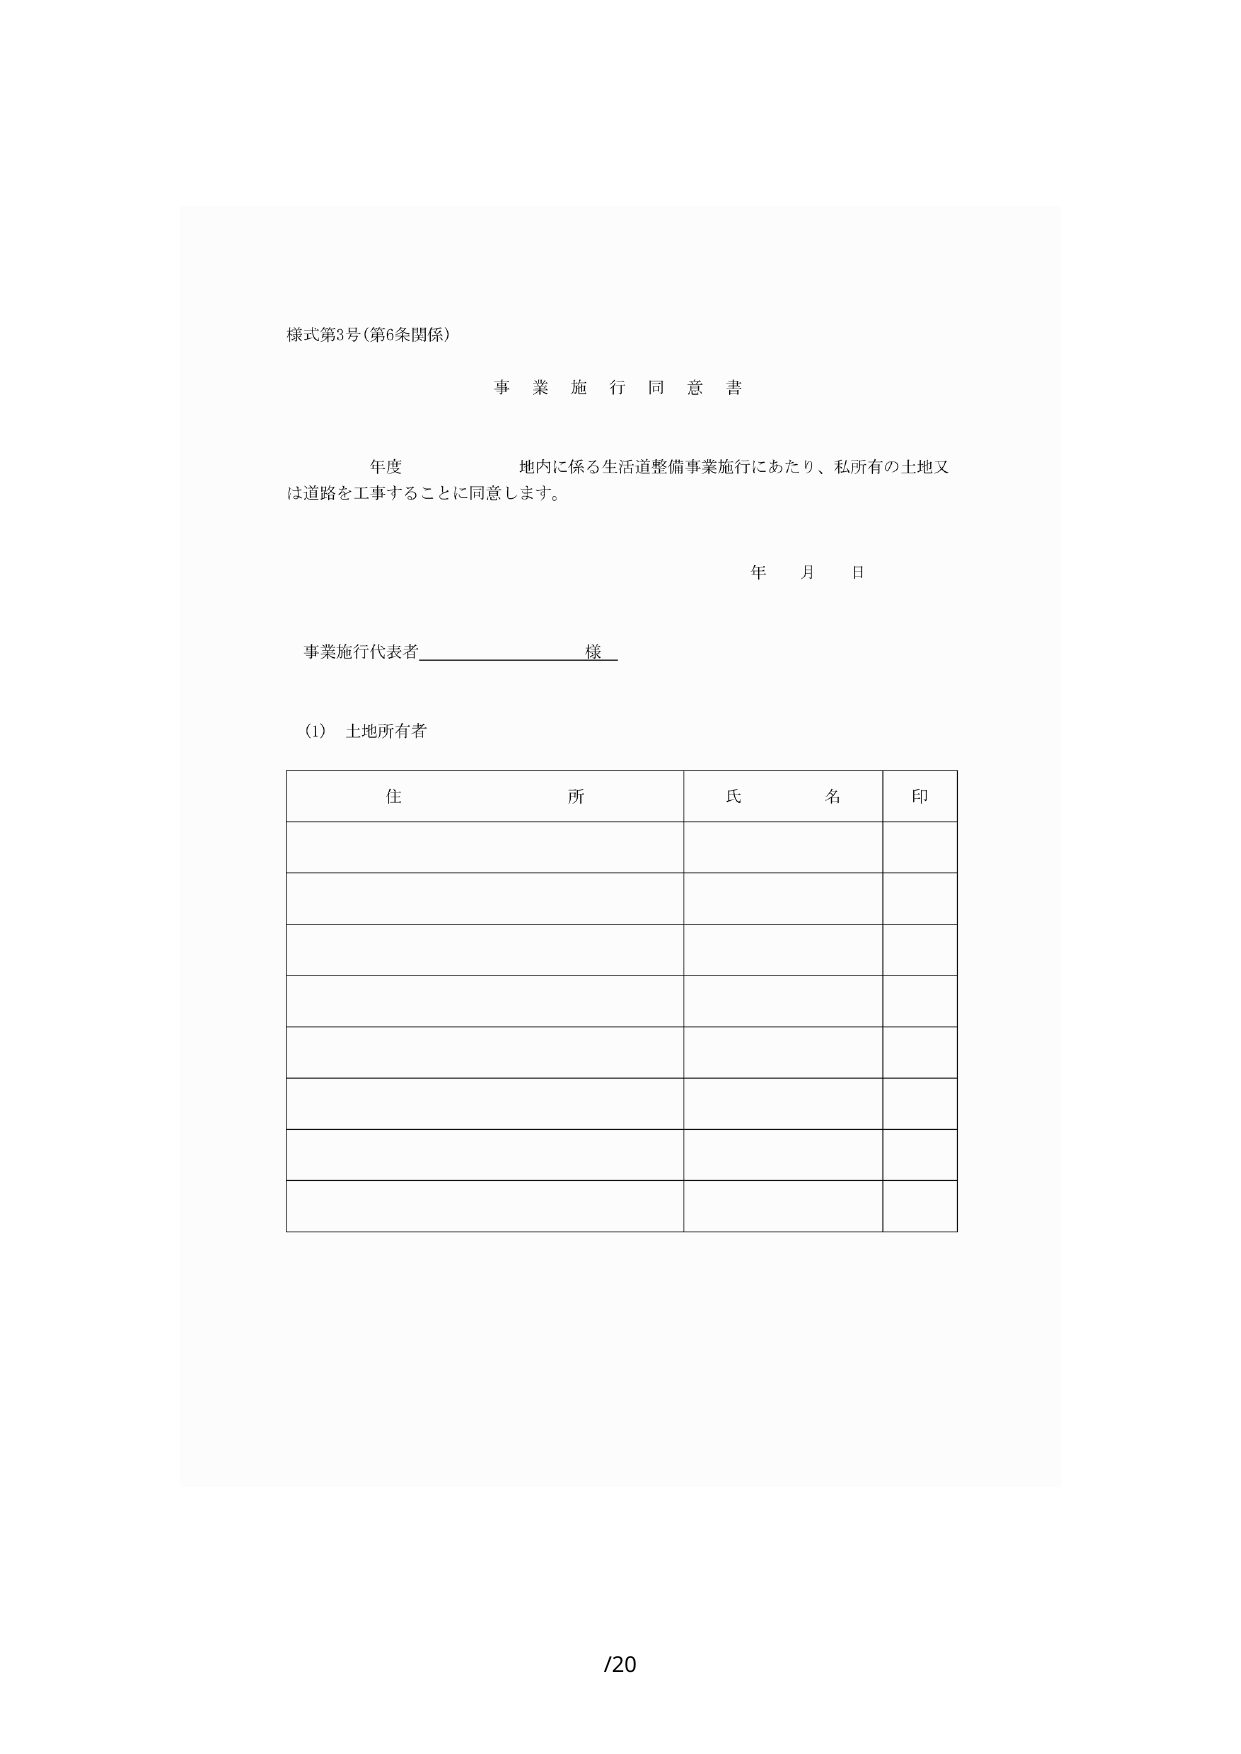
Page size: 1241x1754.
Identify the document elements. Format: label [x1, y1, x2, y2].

picture [179, 206, 1061, 1487]
